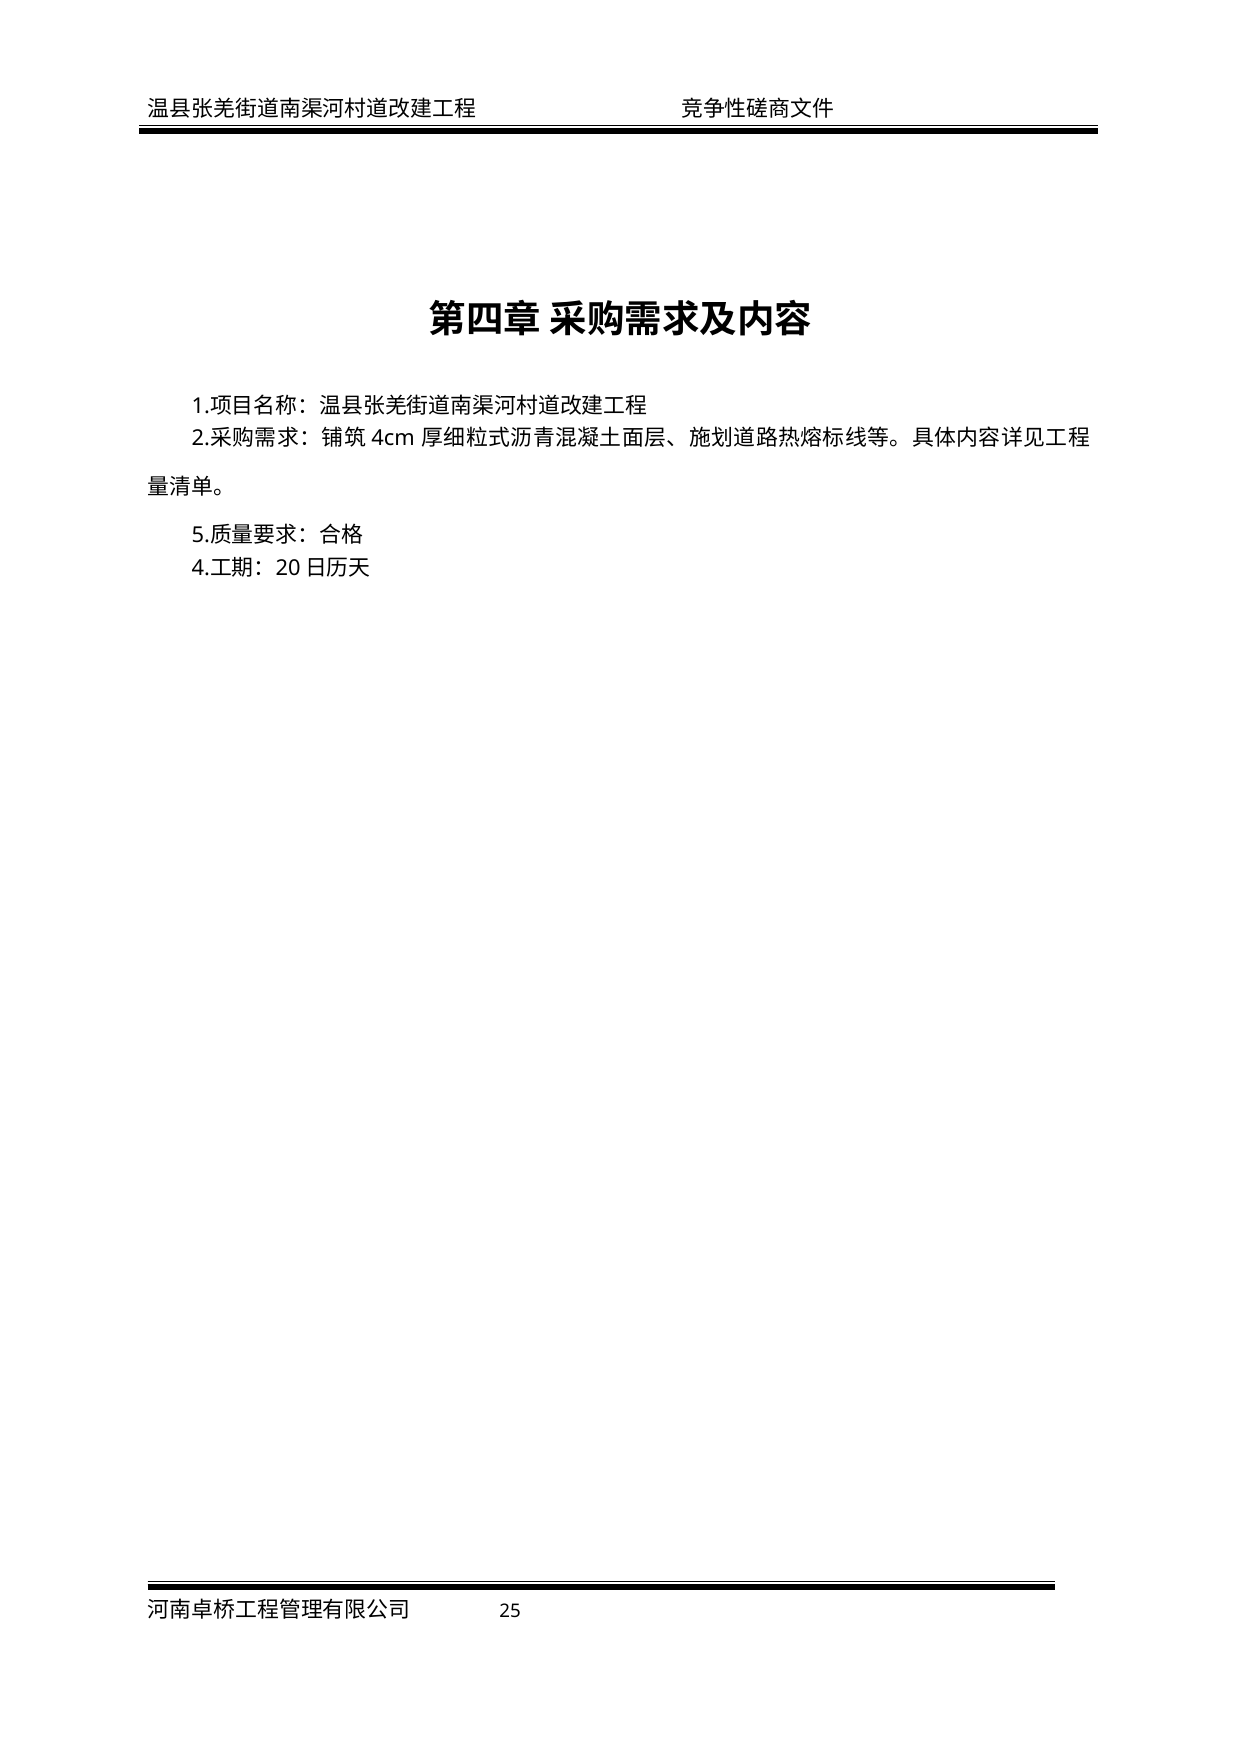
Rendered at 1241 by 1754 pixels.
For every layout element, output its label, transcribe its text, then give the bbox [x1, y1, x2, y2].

text 1.项目名称：温县张羌街道南渠河村道改建工程 [148, 387, 1093, 420]
text 4.工期：20日历天 [148, 549, 1093, 582]
title 采购需求及内容 [148, 283, 1093, 348]
text 2.采购需求：铺筑4cm 厚细粒式沥青混凝土面层、施划道路热熔标线等。具体内容详见工程量清单。 [148, 420, 1093, 501]
text 5.质量要求：合格 [148, 517, 1093, 549]
